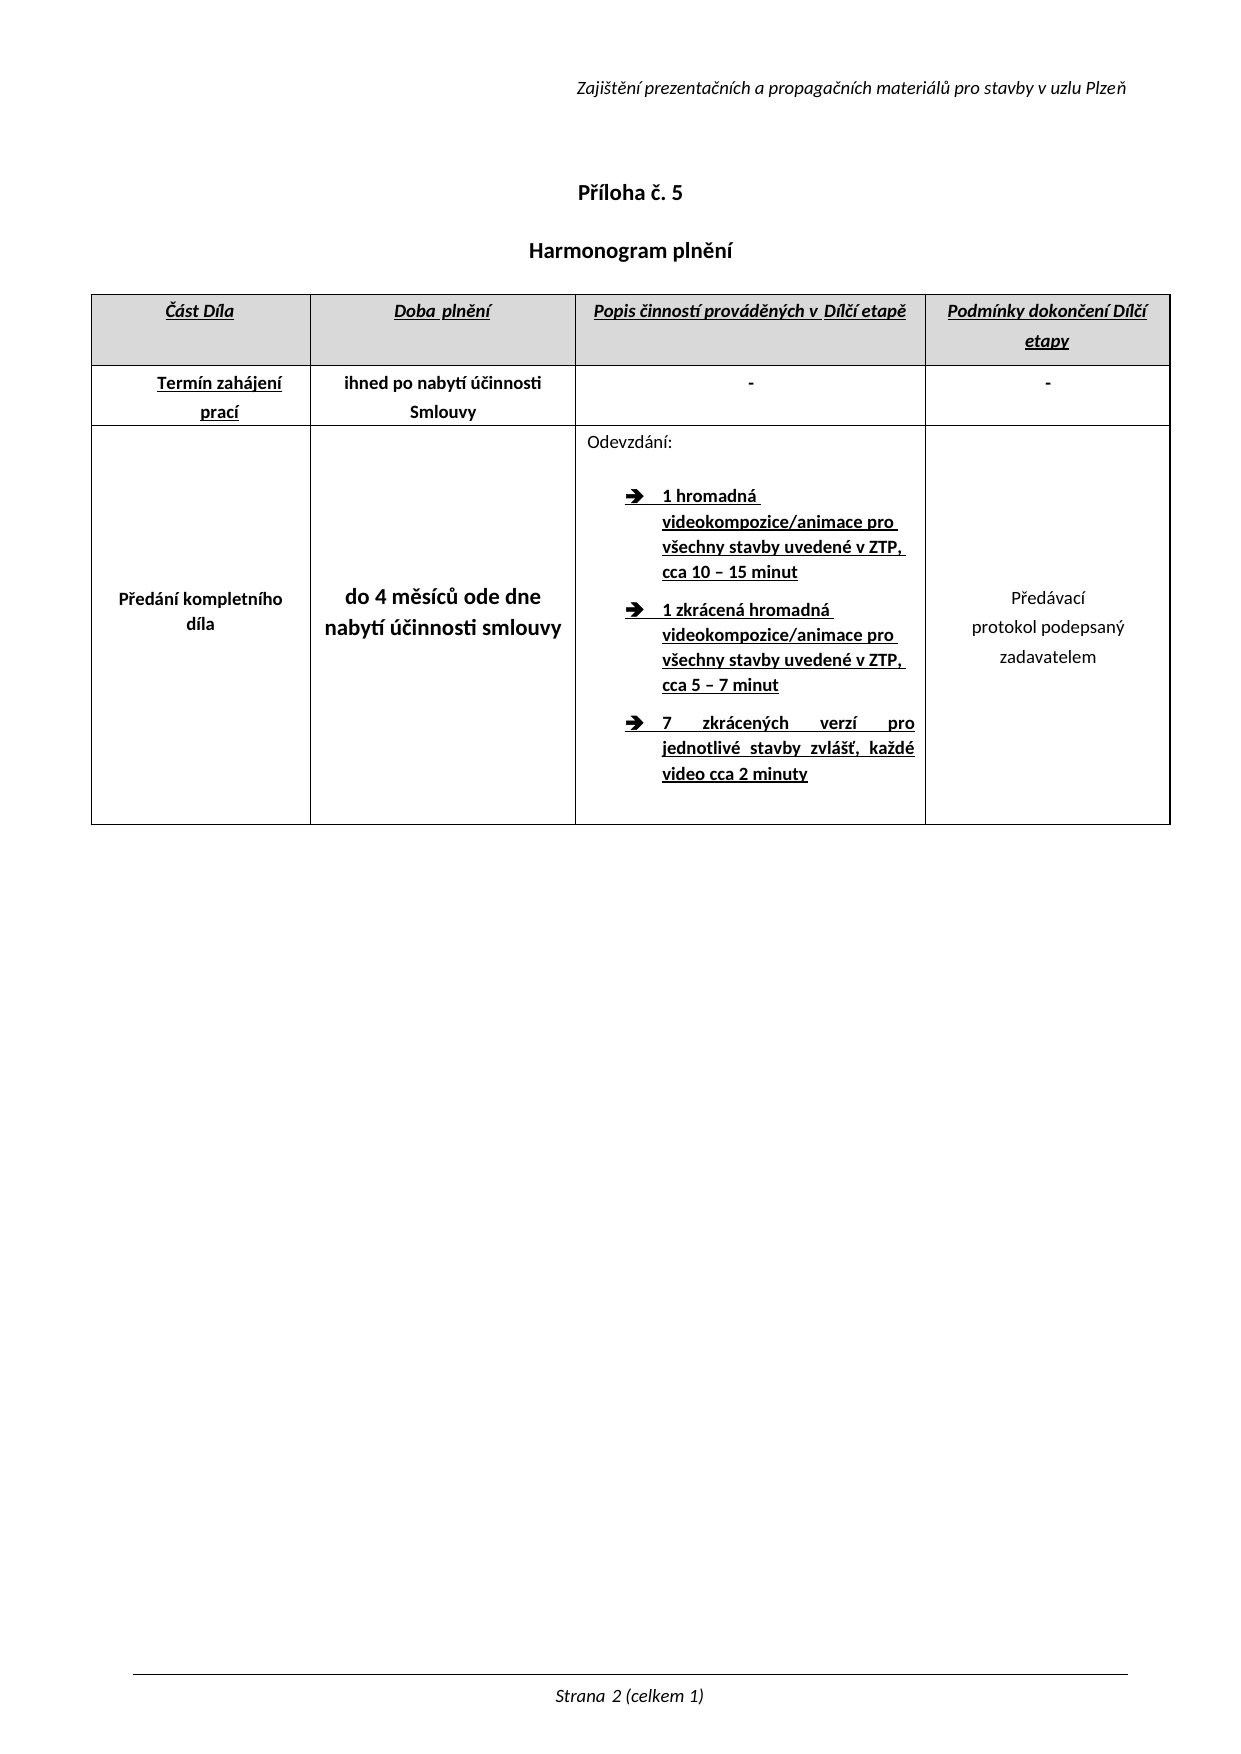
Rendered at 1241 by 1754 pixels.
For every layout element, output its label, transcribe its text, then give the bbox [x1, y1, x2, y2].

table_header Část Díla [92, 295, 310, 365]
table_cell ihned po nabytí účinnosti Smlouvy [311, 366, 575, 425]
text Harmonogram plnění [133, 235, 1128, 264]
table_cell Předání kompletního díla [92, 426, 310, 824]
table_header Doba plnění [311, 295, 575, 365]
table_cell Předávací protokol podepsaný zadavatelem [926, 426, 1169, 824]
table_cell Odevzdání: 1 hromadná videokompozice/animace pro všechny stavby uvedené v ZTP, cca 10 – 15 minut 1 zkrácená hromadná videokompozice/animace pro všechny stavby uvedené v ZTP, cca 5 – 7 minut 7 zkrácených verzí pro jednotlivé stavby zvlášť, každé video cca 2 minuty [576, 426, 925, 824]
table_header Podmínky dokončení Dílčí etapy [926, 295, 1169, 365]
table_cell - [576, 366, 925, 425]
table_cell Termín zahájení prací [92, 366, 310, 425]
text Příloha č. 5 [133, 177, 1128, 206]
table_header Popis činností prováděných v Dílčí etapě [576, 295, 925, 365]
table_cell - [926, 366, 1169, 425]
table_cell do 4 měsíců ode dne nabytí účinnosti smlouvy [311, 426, 575, 824]
